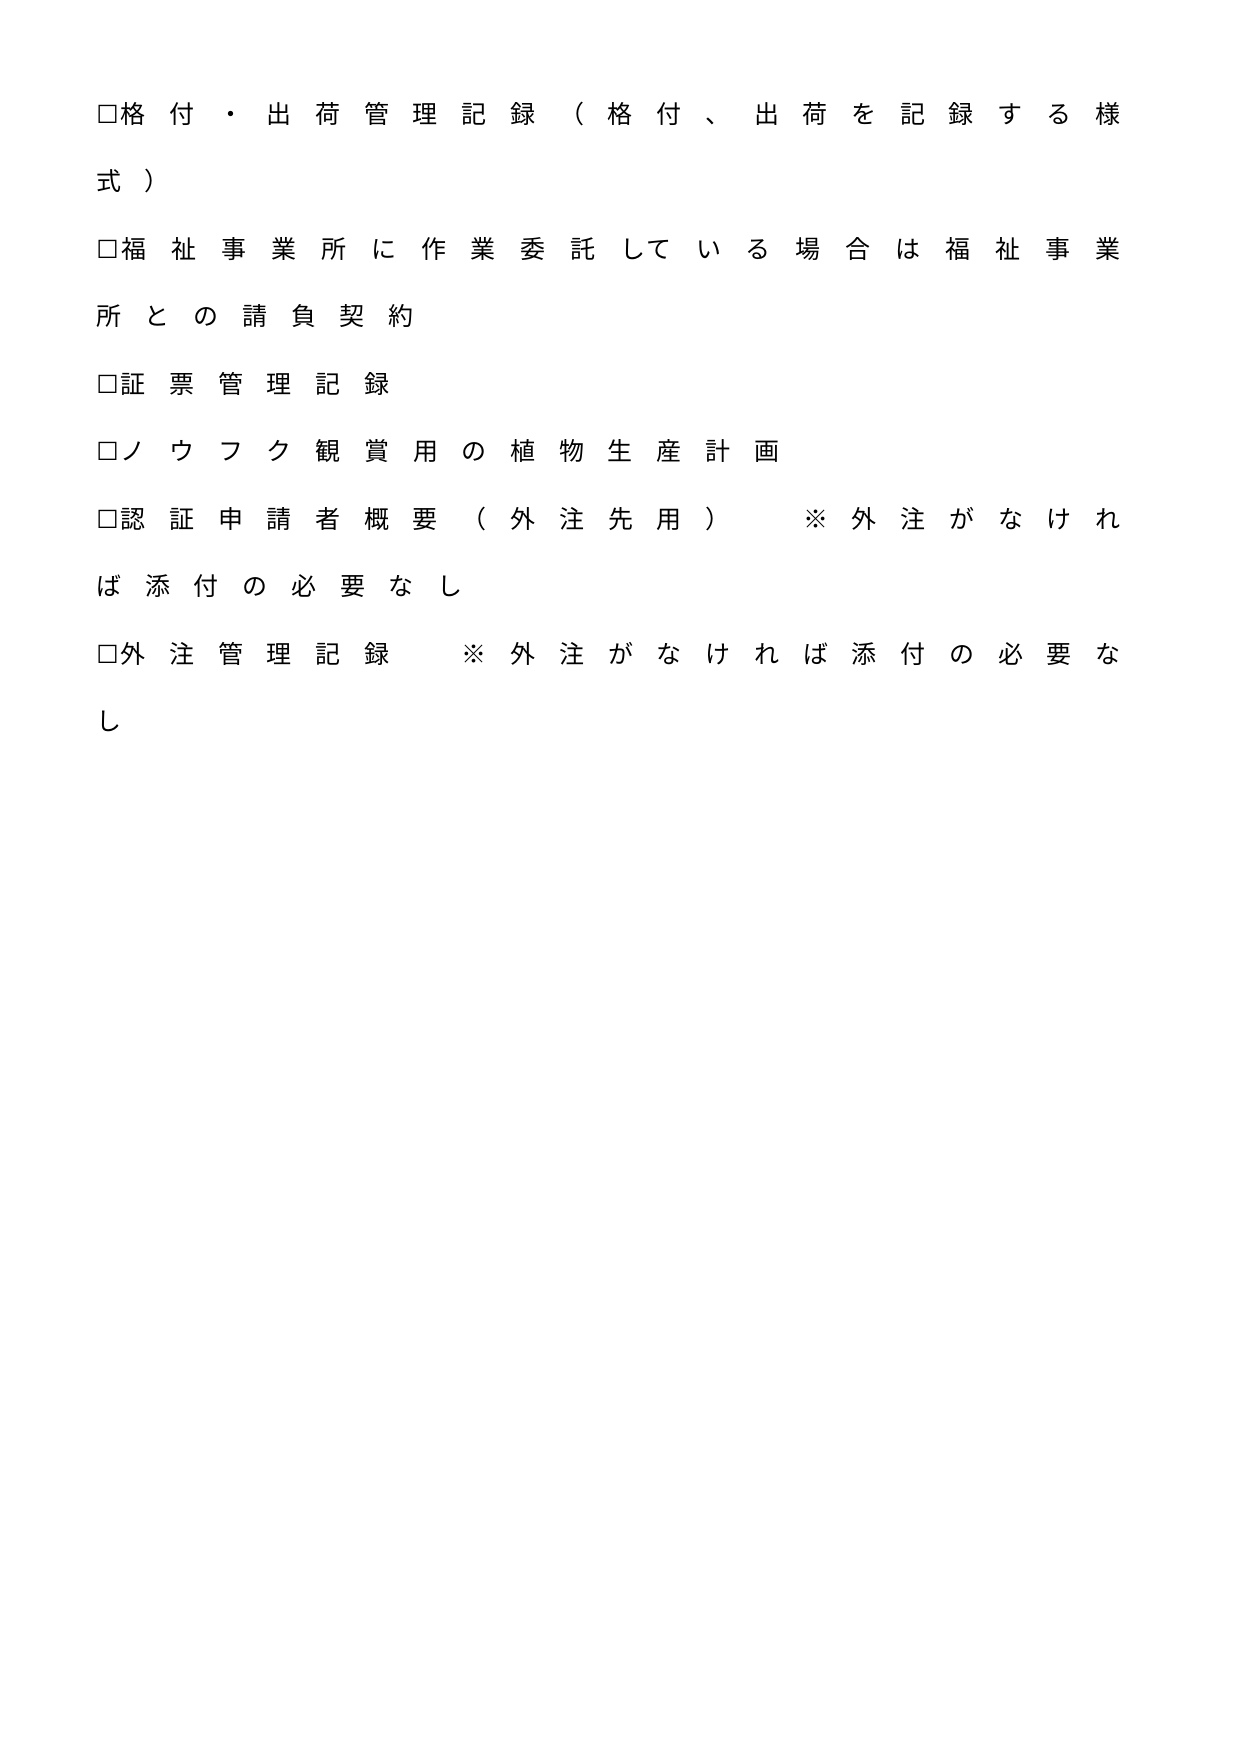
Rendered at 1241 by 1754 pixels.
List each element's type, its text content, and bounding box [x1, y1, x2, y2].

text ノウフク観賞用の植物生産計画 [96, 416, 1144, 484]
text 格付・出荷管理記録（格付、出荷を記録する様式） [96, 79, 1144, 214]
text 認証申請者概要（外注先用） ※外注がなければ添付の必要なし [96, 484, 1144, 619]
text 福祉事業所に作業委託している場合は福祉事業所との請負契約 [96, 214, 1144, 349]
text 証票管理記録 [96, 349, 1144, 416]
text 外注管理記録 ※外注がなければ添付の必要なし [96, 619, 1144, 754]
